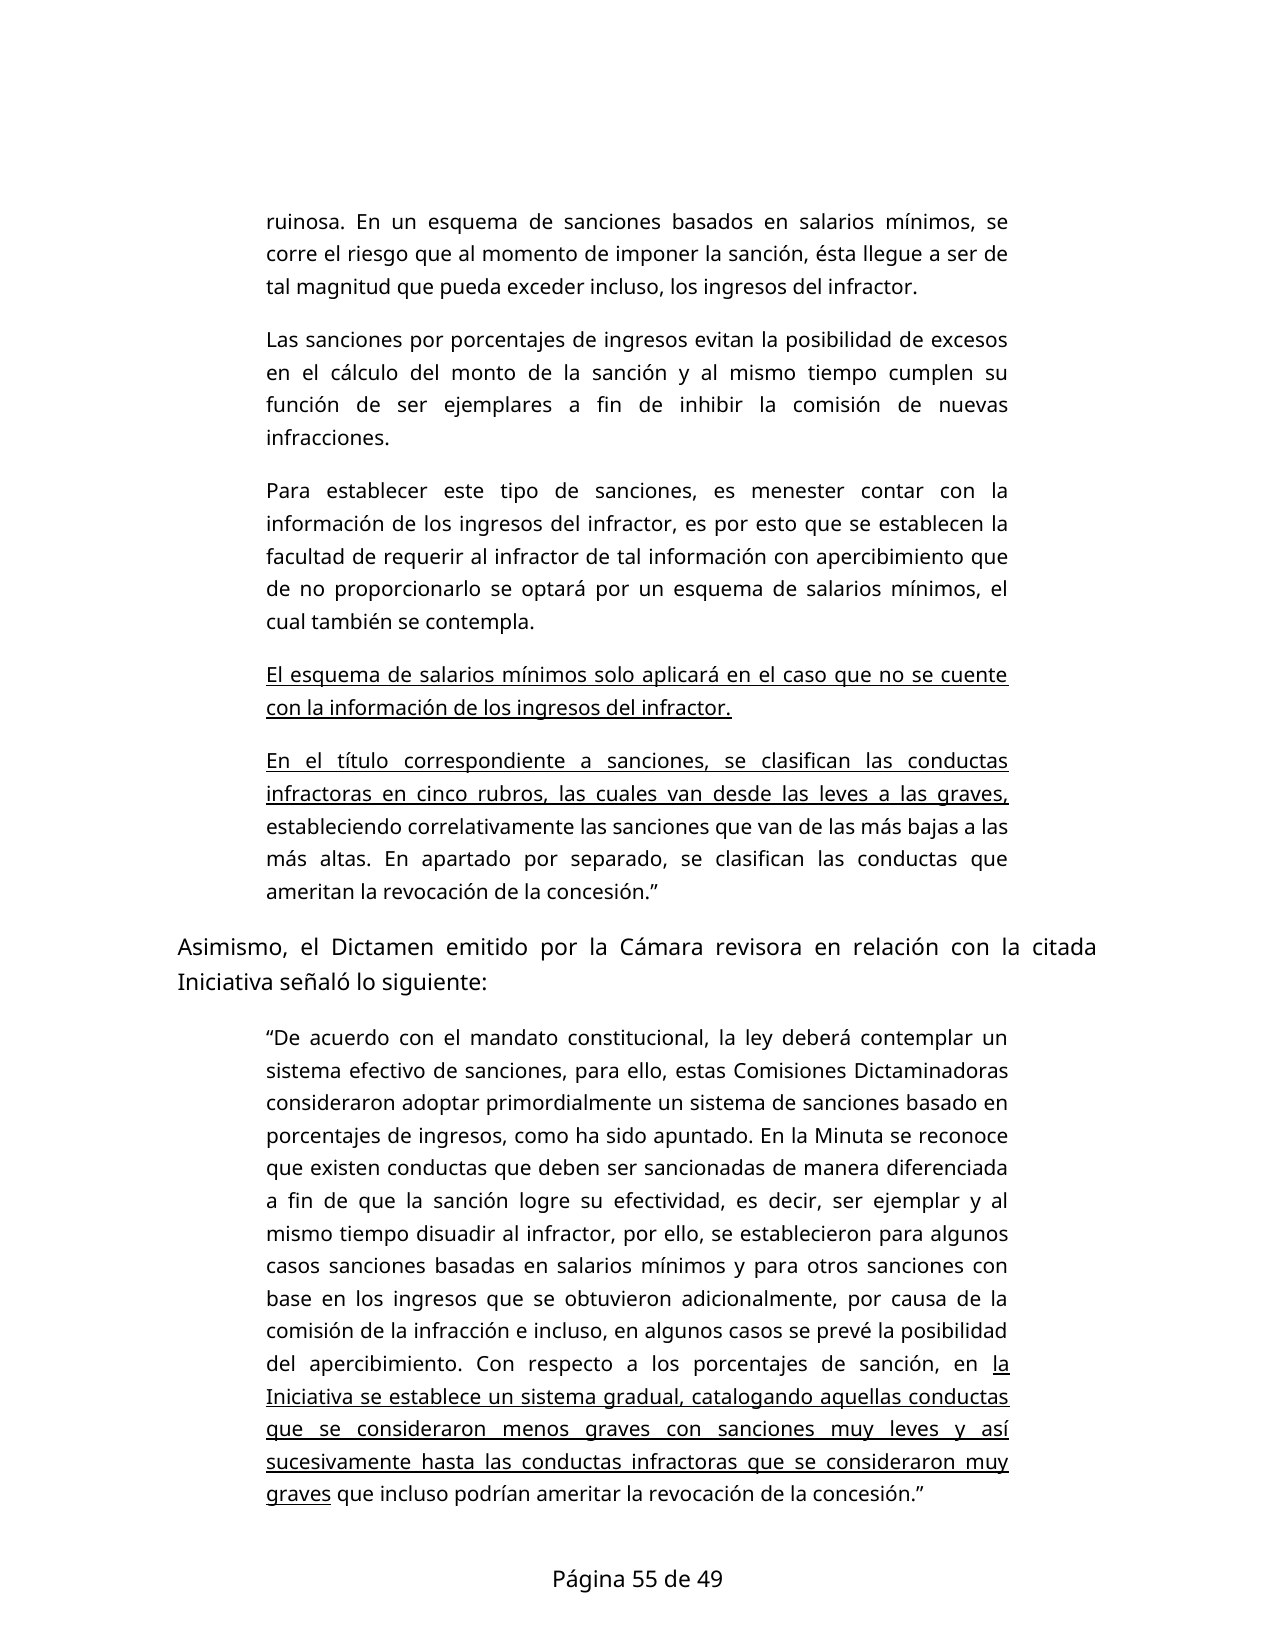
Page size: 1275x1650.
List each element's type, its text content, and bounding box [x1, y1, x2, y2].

text En el título correspondiente a sanciones, se clasifican las conductas infractoras en cinco rubros, las cuales van desde las leves a las graves, estableciendo correlativamente las sanciones que van de las más bajas a las más altas. En apartado por separado, se clasifican las conductas que ameritan la revocación de la concesión.” [266, 805, 1009, 905]
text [266, 207, 1009, 300]
text Asimismo, el Dictamen emitido por la Cámara revisora en relación con la citada Iniciativa señaló lo siguiente: [177, 930, 1098, 998]
text Para establecer este tipo de sanciones, es menester contar con la información de los ingresos del infractor, es por esto que se establecen la facultad de requerir al infractor de tal información con apercibimiento que de no proporcionarlo se optará por un esquema de salarios mínimos, el cual también se contempla. [266, 477, 1009, 636]
text Las sanciones por porcentajes de ingresos evitan la posibilidad de excesos en el cálculo del monto de la sanción y al mismo tiempo cumplen su función de ser ejemplares a fin de inhibir la comisión de nuevas infracciones. [266, 325, 1009, 452]
text En el título correspondiente a sanciones, se clasifican las conductas infractoras en cinco rubros, las cuales van desde las leves a las graves, estableciendo correlativamente las sanciones que van de las más bajas a las más altas. En apartado por separado, se clasifican las conductas que ameritan la revocación de la concesión.” [266, 772, 1009, 803]
text El esquema de salarios mínimos solo aplicará en el caso que no se cuente con la información de los ingresos del infractor. [266, 686, 1009, 722]
text “De acuerdo con el mandato constitucional, la ley deberá contemplar un sistema efectivo de sanciones, para ello, estas Comisiones Dictaminadoras consideraron adoptar primordialmente un sistema de sanciones basado en porcentajes de ingresos, como ha sido apuntado. En la Minuta se reconoce que existen conductas que deben ser sancionadas de manera diferenciada a fin de que la sanción logre su efectividad, es decir, ser ejemplar y al mismo tiempo disuadir al infractor, por ello, se establecieron para algunos casos sanciones basadas en salarios mínimos y para otros sanciones con base en los ingresos que se obtuvieron adicionalmente, por causa de la comisión de la infracción e incluso, en algunos casos se prevé la posibilidad del apercibimiento. Con respecto a los porcentajes de sanción, en la Iniciativa se establece un sistema gradual, catalogando aquellas conductas que se consideraron menos graves con sanciones muy leves y así sucesivamente hasta las conductas infractoras que se consideraron muy graves que incluso podrían ameritar la revocación de la concesión.” [266, 1023, 1009, 1406]
text El esquema de salarios mínimos solo aplicará en el caso que no se cuente con la información de los ingresos del infractor. [266, 661, 1009, 685]
